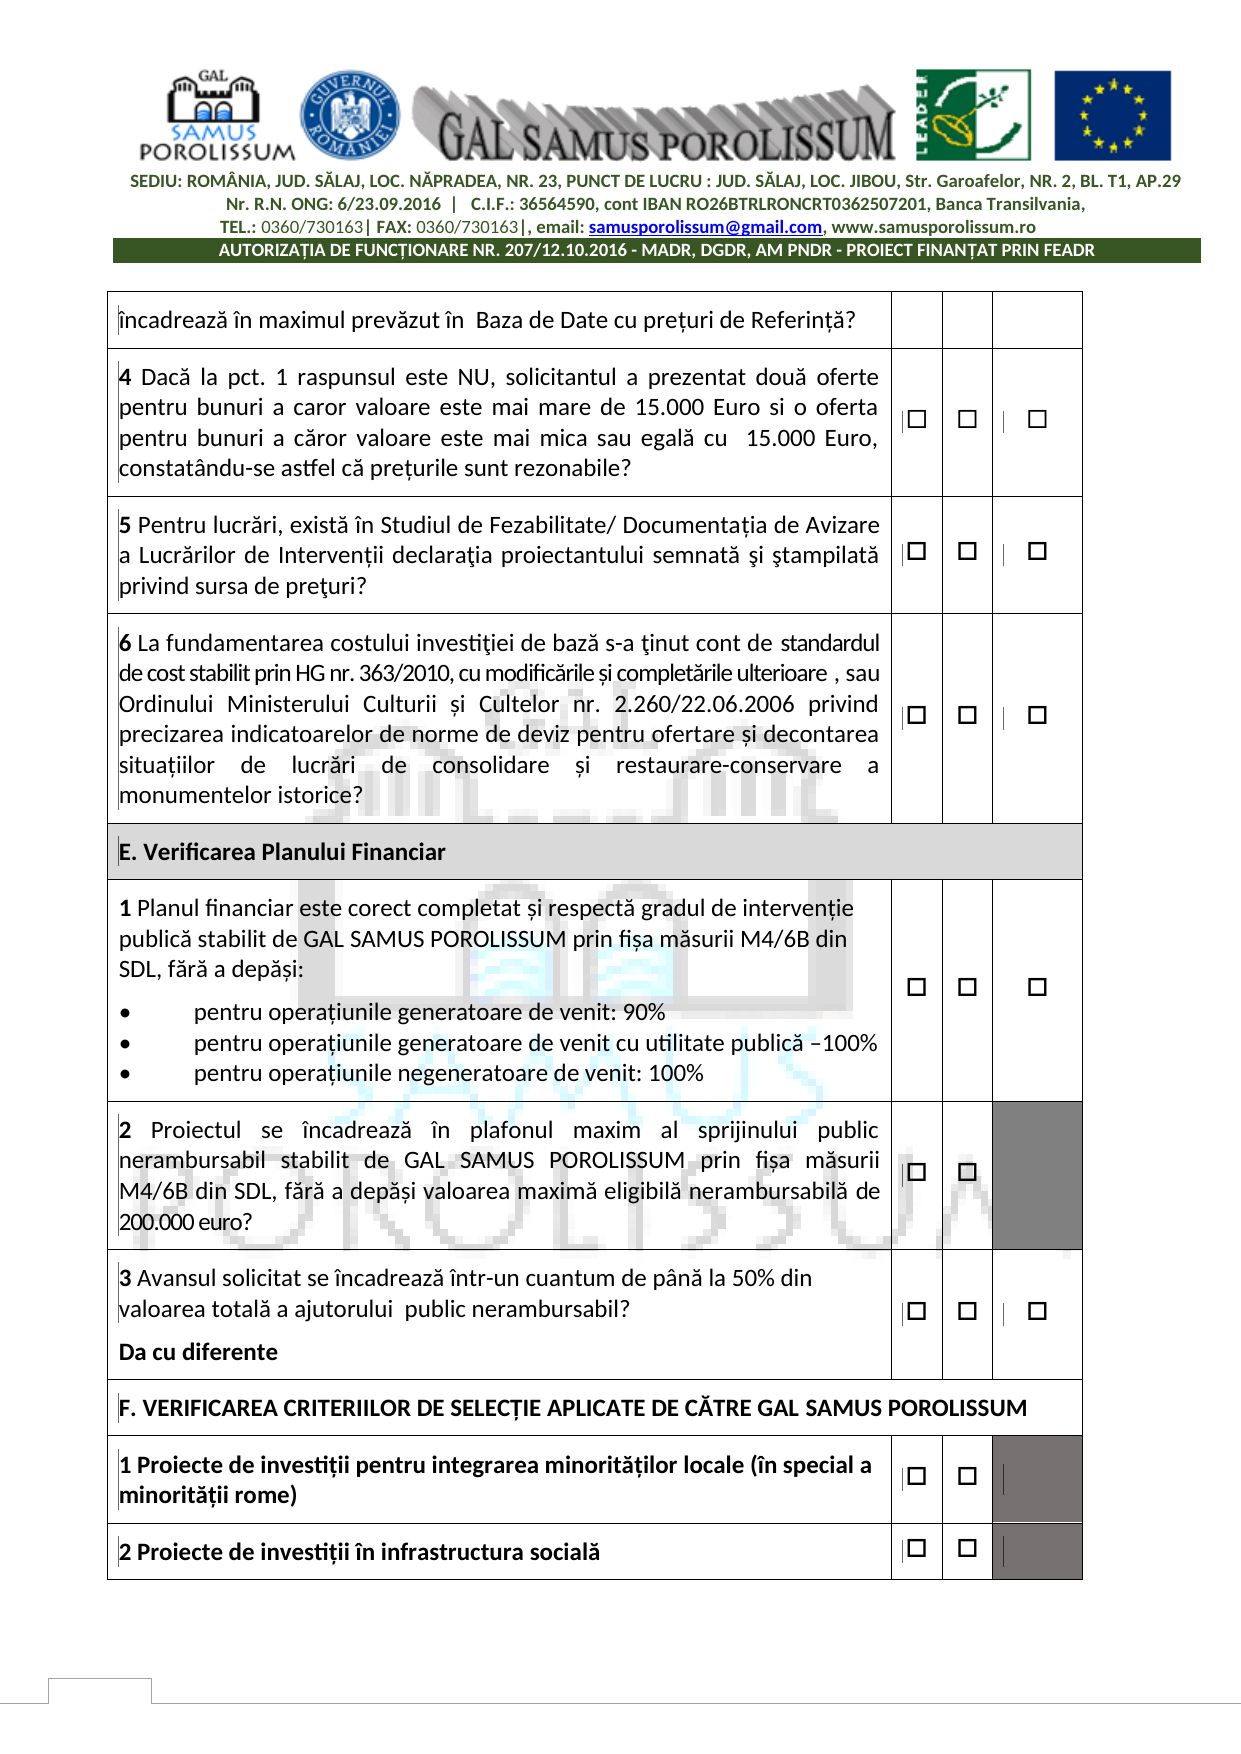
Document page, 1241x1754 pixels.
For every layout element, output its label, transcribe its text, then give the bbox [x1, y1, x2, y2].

table_cell [892, 349, 942, 496]
table_cell [892, 497, 942, 613]
table_cell [892, 880, 942, 1101]
table_cell [943, 292, 992, 347]
table_cell [943, 497, 992, 613]
table_cell [993, 497, 1082, 613]
table_cell [943, 1250, 992, 1379]
table_cell [993, 1250, 1082, 1379]
table_cell [892, 1436, 942, 1522]
table_cell 1 Proiecte de investiții pentru integrarea minorităților locale (în special a minorității rome) [108, 1436, 891, 1522]
table_cell [892, 1524, 942, 1579]
table_cell [993, 614, 1082, 822]
table_cell [993, 1436, 1082, 1522]
table_cell 5 Pentru lucrări, există în Studiul de Fezabilitate/ Documentația de Avizare a Lucrărilor de Intervenții declaraţia proiectantului semnată şi ştampilată privind sursa de preţuri? [108, 497, 891, 613]
table_cell 3 Avansul solicitat se încadrează într-un cuantum de până la 50% din valoarea totală a ajutorului public nerambursabil? Da cu diferente [108, 1250, 891, 1379]
table_cell [993, 1524, 1082, 1579]
table_cell [993, 1102, 1082, 1249]
table_cell [943, 349, 992, 496]
table_cell [943, 1524, 992, 1579]
table_cell [892, 614, 942, 822]
table_cell [993, 349, 1082, 496]
table_cell [892, 1102, 942, 1249]
table_cell E. Verificarea Planului Financiar [108, 824, 1082, 879]
picture [118, 60, 1184, 170]
table_cell [892, 292, 942, 347]
table_cell 4 Dacă la pct. 1 raspunsul este NU, solicitantul a prezentat două oferte pentru bunuri a caror valoare este mai mare de 15.000 Euro si o oferta pentru bunuri a căror valoare este mai mica sau egală cu 15.000 Euro, constatându-se astfel că prețurile sunt rezonabile? [108, 349, 891, 496]
table_cell 1 Planul financiar este corect completat şi respectă gradul de intervenţie publică stabilit de GAL SAMUS POROLISSUM prin fișa măsurii M4/6B din SDL, fără a depăși: • pentru operațiunile generatoare de venit: 90% • pentru operațiunile generatoare de venit cu utilitate publică –100% • pentru operațiunile negeneratoare de venit: 100% [108, 880, 891, 1101]
table_cell 2 Proiecte de investiții în infrastructura socială [108, 1524, 891, 1579]
table_cell 3 Dacă la pct. 1 răspunsul este DA, preţurile utilizate pentru bunuri se încadrează în maximul prevăzut în Baza de Date cu prețuri de Referință? [108, 292, 891, 347]
table_cell 2 Proiectul se încadrează în plafonul maxim al sprijinului public nerambursabil stabilit de GAL SAMUS POROLISSUM prin fișa măsurii M4/6B din SDL, fără a depăși valoarea maximă eligibilă nerambursabilă de 200.000 euro? [108, 1102, 891, 1249]
table_cell 6 La fundamentarea costului investiţiei de bază s-a ţinut cont de standardul de cost stabilit prin HG nr. 363/2010, cu modificările și completările ulterioare , sau Ordinului Ministerului Culturii și Cultelor nr. 2.260/22.06.2006 privind precizarea indicatoarelor de norme de deviz pentru ofertare și decontarea situațiilor de lucrări de consolidare și restaurare-conservare a monumentelor istorice? [108, 614, 891, 822]
table_cell [943, 1436, 992, 1522]
table_cell [943, 880, 992, 1101]
table_cell [943, 614, 992, 822]
table_cell F. VERIFICAREA CRITERIILOR DE SELECȚIE APLICATE DE CĂTRE GAL SAMUS POROLISSUM [108, 1380, 1082, 1435]
table_cell [892, 1250, 942, 1379]
table_cell [993, 292, 1082, 347]
table_cell [993, 880, 1082, 1101]
table_cell [943, 1102, 992, 1249]
